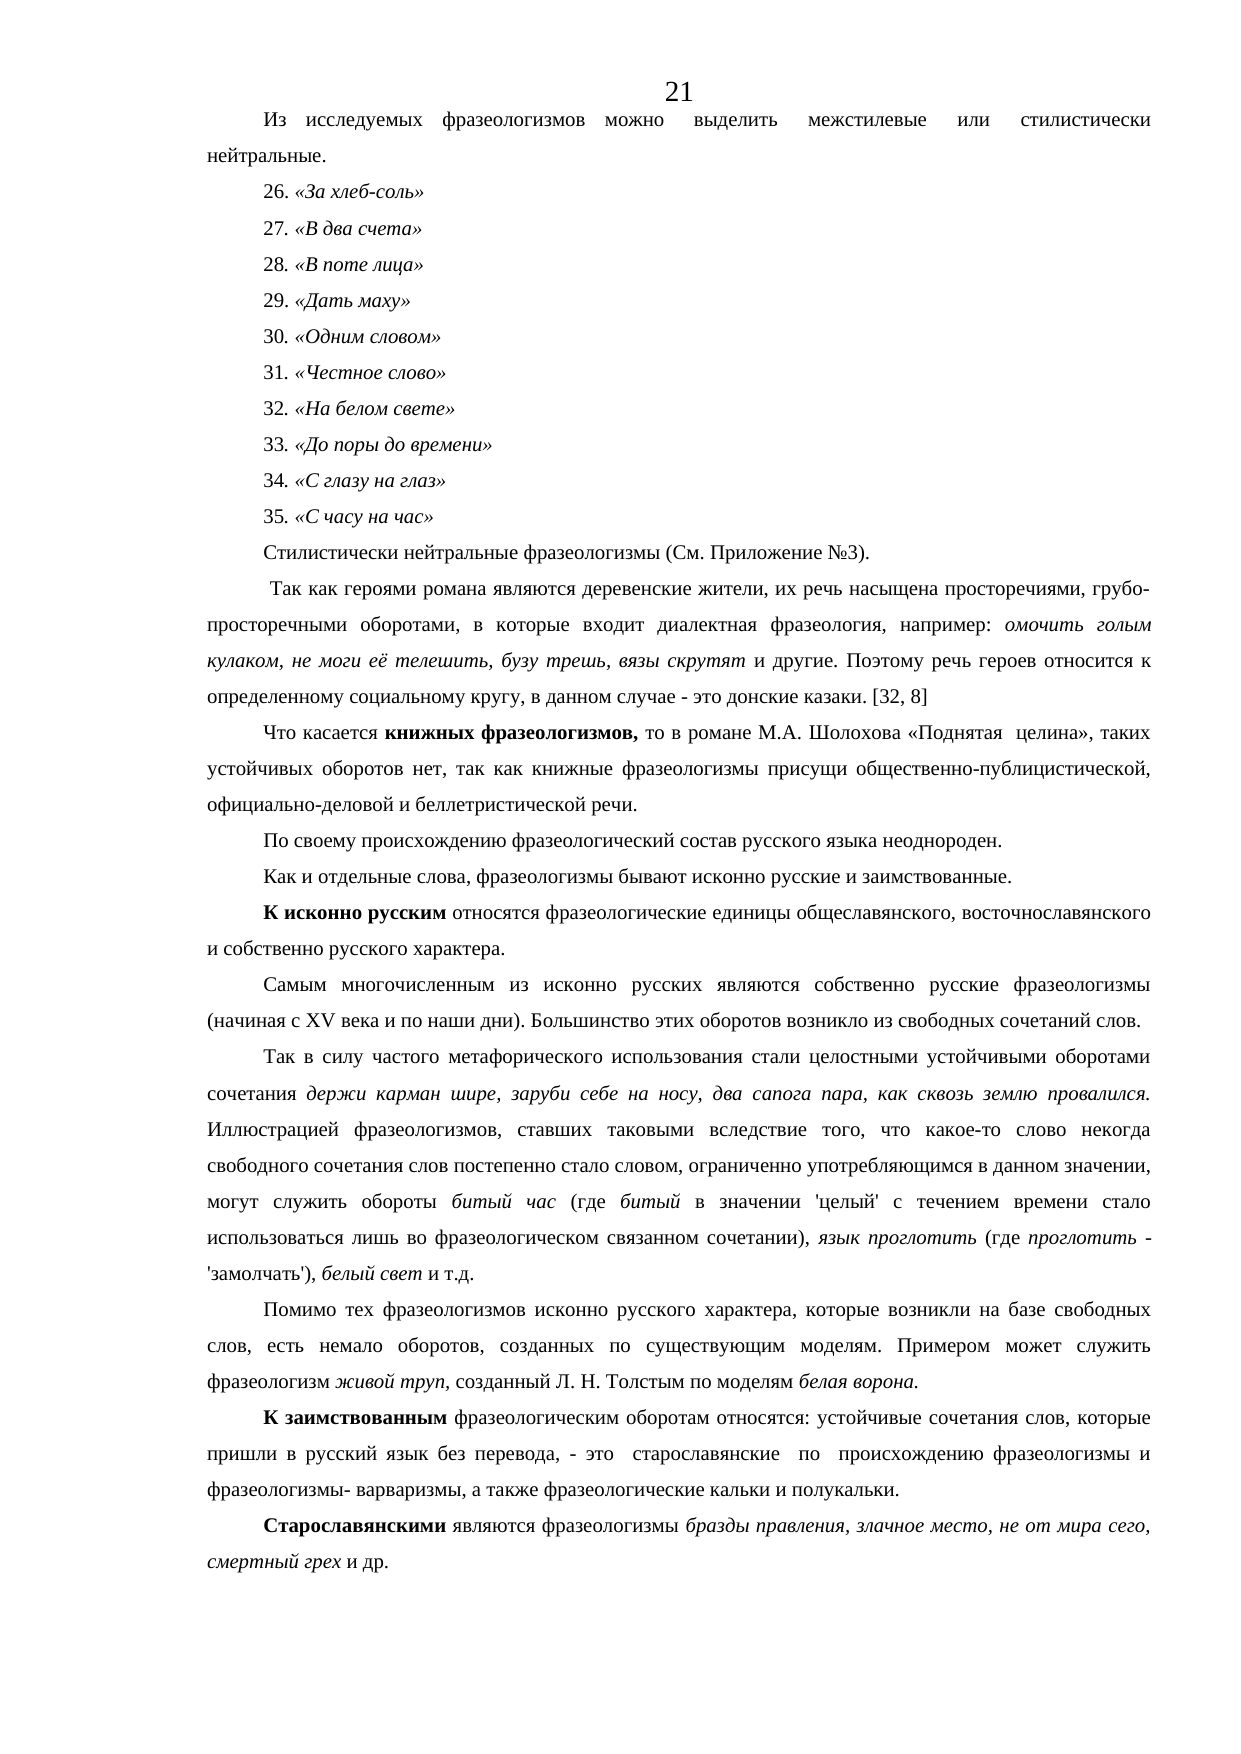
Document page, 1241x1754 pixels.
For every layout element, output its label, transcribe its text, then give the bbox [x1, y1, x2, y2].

text 27. «В два счета» [207, 216, 1152, 239]
text По своему происхождению фразеологический состав русского языка неоднороден. [207, 828, 1152, 852]
text Самым многочисленным из исконно русских являются собственно русские фразеологизмы (начиная с XV века и по наши дни). Большинство этих оборотов возникло из свободных сочетаний слов. [207, 972, 1152, 1032]
text Так в силу частого метафорического использования стали целостными устойчивыми оборотами сочетания держи карман шире, заруби себе на носу, два сапога пара, как сквозь землю провалился. Иллюстрацией фразеологизмов, ставших таковыми вследствие того, что какое-то слово некогда свободного сочетания слов постепенно стало словом, ограниченно употребляющимся в данном значении, могут служить обороты битый час (где битый в значении 'целый' с течением времени стало использоваться лишь во фразеологическом связанном сочетании), язык проглотить (где проглотить - 'замолчать'), белый свет и т.д. [207, 1044, 1152, 1285]
text 31. «Честное слово» [207, 360, 1152, 384]
text Стилистически нейтральные фразеологизмы (См. Приложение №3). [207, 540, 1152, 564]
text 35. «С часу на час» [207, 504, 1152, 528]
text Помимо тех фразеологизмов исконно русского характера, которые возникли на базе свободных слов, есть немало оборотов, созданных по существующим моделям. Примером может служить фразеологизм живой труп, созданный Л. Н. Толстым по моделям белая ворона. [207, 1297, 1152, 1393]
text Как и отдельные слова, фразеологизмы бывают исконно русские и заимствованные. [207, 864, 1152, 888]
text Что касается книжных фразеологизмов, то в романе М.А. Шолохова «Поднятая целина», таких устойчивых оборотов нет, так как книжные фразеологизмы присущи общественно-публицистической, официально-деловой и беллетристической речи. [207, 720, 1152, 816]
text 29. «Дать маху» [207, 288, 1152, 312]
text 32. «На белом свете» [207, 396, 1152, 420]
text 28. «В поте лица» [207, 252, 1152, 276]
text К заимствованным фразеологическим оборотам относятся: устойчивые сочетания слов, которые пришли в русский язык без перевода, - это старославянские по происхождению фразеологизмы и фразеологизмы- варваризмы, а также фразеологические кальки и полукальки. [207, 1405, 1152, 1501]
text 30. «Одним словом» [207, 324, 1152, 348]
text 26. «За хлеб-соль» [207, 179, 1152, 203]
text Старославянскими являются фразеологизмы бразды правления, злачное место, не от мира сего, смертный грех и др. [207, 1513, 1152, 1573]
text Из исследуемых фразеологизмов можно выделить межстилевые или стилистически нейтральные. [207, 107, 1152, 167]
text 34. «С глазу на глаз» [207, 468, 1152, 492]
text Так как героями романа являются деревенские жители, их речь насыщена просторечиями, грубо-просторечными оборотами, в которые входит диалектная фразеология, например: омочить голым кулаком, не моги её телешить, бузу трешь, вязы скрутят и другие. Поэтому речь героев относится к определенному социальному кругу, в данном случае - это донские казаки. [32, 8] [207, 576, 1152, 708]
text К исконно русским относятся фразеологические единицы общеславянского, восточнославянского и собственно русского характера. [207, 900, 1152, 960]
text 33. «До поры до времени» [207, 432, 1152, 456]
